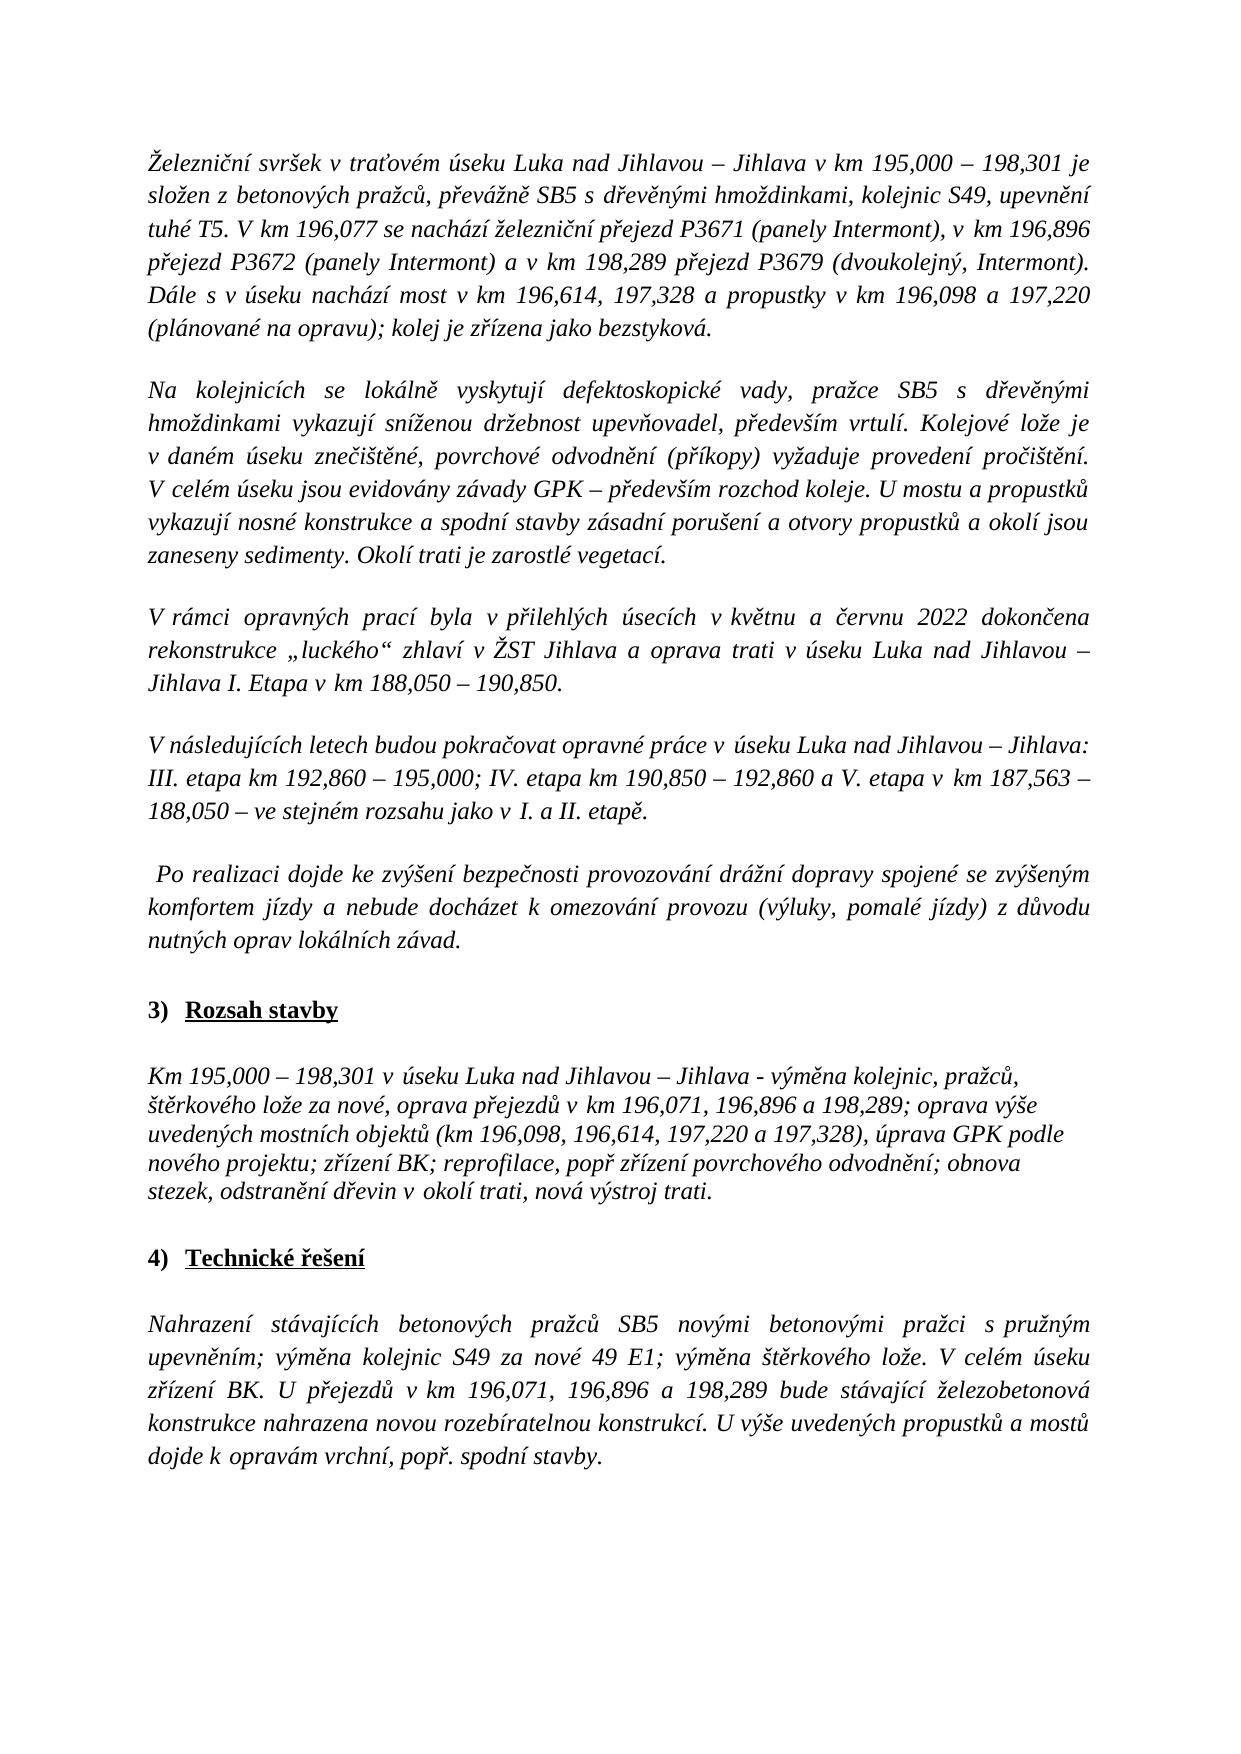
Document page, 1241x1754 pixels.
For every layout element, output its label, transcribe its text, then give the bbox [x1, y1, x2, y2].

text Km 195,000 – 198,301 v úseku Luka nad Jihlavou – Jihlava - výměna kolejnic, pražců, štěrkového lože za nové, oprava přejezdů v km 196,071, 196,896 a 198,289; oprava výše uvedených mostních objektů (km 196,098, 196,614, 197,220 a 197,328), úprava GPK podle nového projektu; zřízení BK; reprofilace, popř zřízení povrchového odvodnění; obnova stezek, odstranění dřevin v okolí trati, nová výstroj trati. [148, 1061, 1093, 1205]
list Rozsah stavby [148, 995, 1093, 1024]
text V rámci opravných prací byla v přilehlých úsecích v květnu a červnu 2022 dokončena rekonstrukce „luckého“ zhlaví v ŽST Jihlava a oprava trati v úseku Luka nad Jihlavou – Jihlava I. Etapa v km 188,050 – 190,850. [148, 602, 1093, 697]
text Nahrazení stávajících betonových pražců SB5 novými betonovými pražci s pružným upevněním; výměna kolejnic S49 za nové 49 E1; výměna štěrkového lože. V celém úseku zřízení BK. U přejezdů v km 196,071, 196,896 a 198,289 bude stávající železobetonová konstrukce nahrazena novou rozebíratelnou konstrukcí. U výše uvedených propustků a mostů dojde k opravám vrchní, popř. spodní stavby. [148, 1309, 1093, 1470]
text Po realizaci dojde ke zvýšení bezpečnosti provozování drážní dopravy spojené se zvýšeným komfortem jízdy a nebude docházet k omezování provozu (výluky, pomalé jízdy) z důvodu nutných oprav lokálních závad. [148, 859, 1093, 953]
text V následujících letech budou pokračovat opravné práce v úseku Luka nad Jihlavou – Jihlava: III. etapa km 192,860 – 195,000; IV. etapa km 190,850 – 192,860 a V. etapa v km 187,563 – 188,050 – ve stejném rozsahu jako v I. a II. etapě. [148, 730, 1093, 825]
text Železniční svršek v traťovém úseku Luka nad Jihlavou – Jihlava v km 195,000 – 198,301 je složen z betonových pražců, převážně SB5 s dřevěnými hmoždinkami, kolejnic S49, upevnění tuhé T5. V km 196,077 se nachází železniční přejezd P3671 (panely Intermont), v km 196,896 přejezd P3672 (panely Intermont) a v km 198,289 přejezd P3679 (dvoukolejný, Intermont). Dále s v úseku nachází most v km 196,614, 197,328 a propustky v km 196,098 a 197,220 (plánované na opravu); kolej je zřízena jako bezstyková. [148, 148, 1093, 341]
list Technické řešení [148, 1243, 1093, 1271]
text Na kolejnicích se lokálně vyskytují defektoskopické vady, pražce SB5 s dřevěnými hmoždinkami vykazují sníženou držebnost upevňovadel, především vrtulí. Kolejové lože je v daném úseku znečištěné, povrchové odvodnění (příkopy) vyžaduje provedení pročištění. V celém úseku jsou evidovány závady GPK – především rozchod koleje. U mostu a propustků vykazují nosné konstrukce a spodní stavby zásadní porušení a otvory propustků a okolí jsou zaneseny sedimenty. Okolí trati je zarostlé vegetací. [148, 375, 1093, 569]
